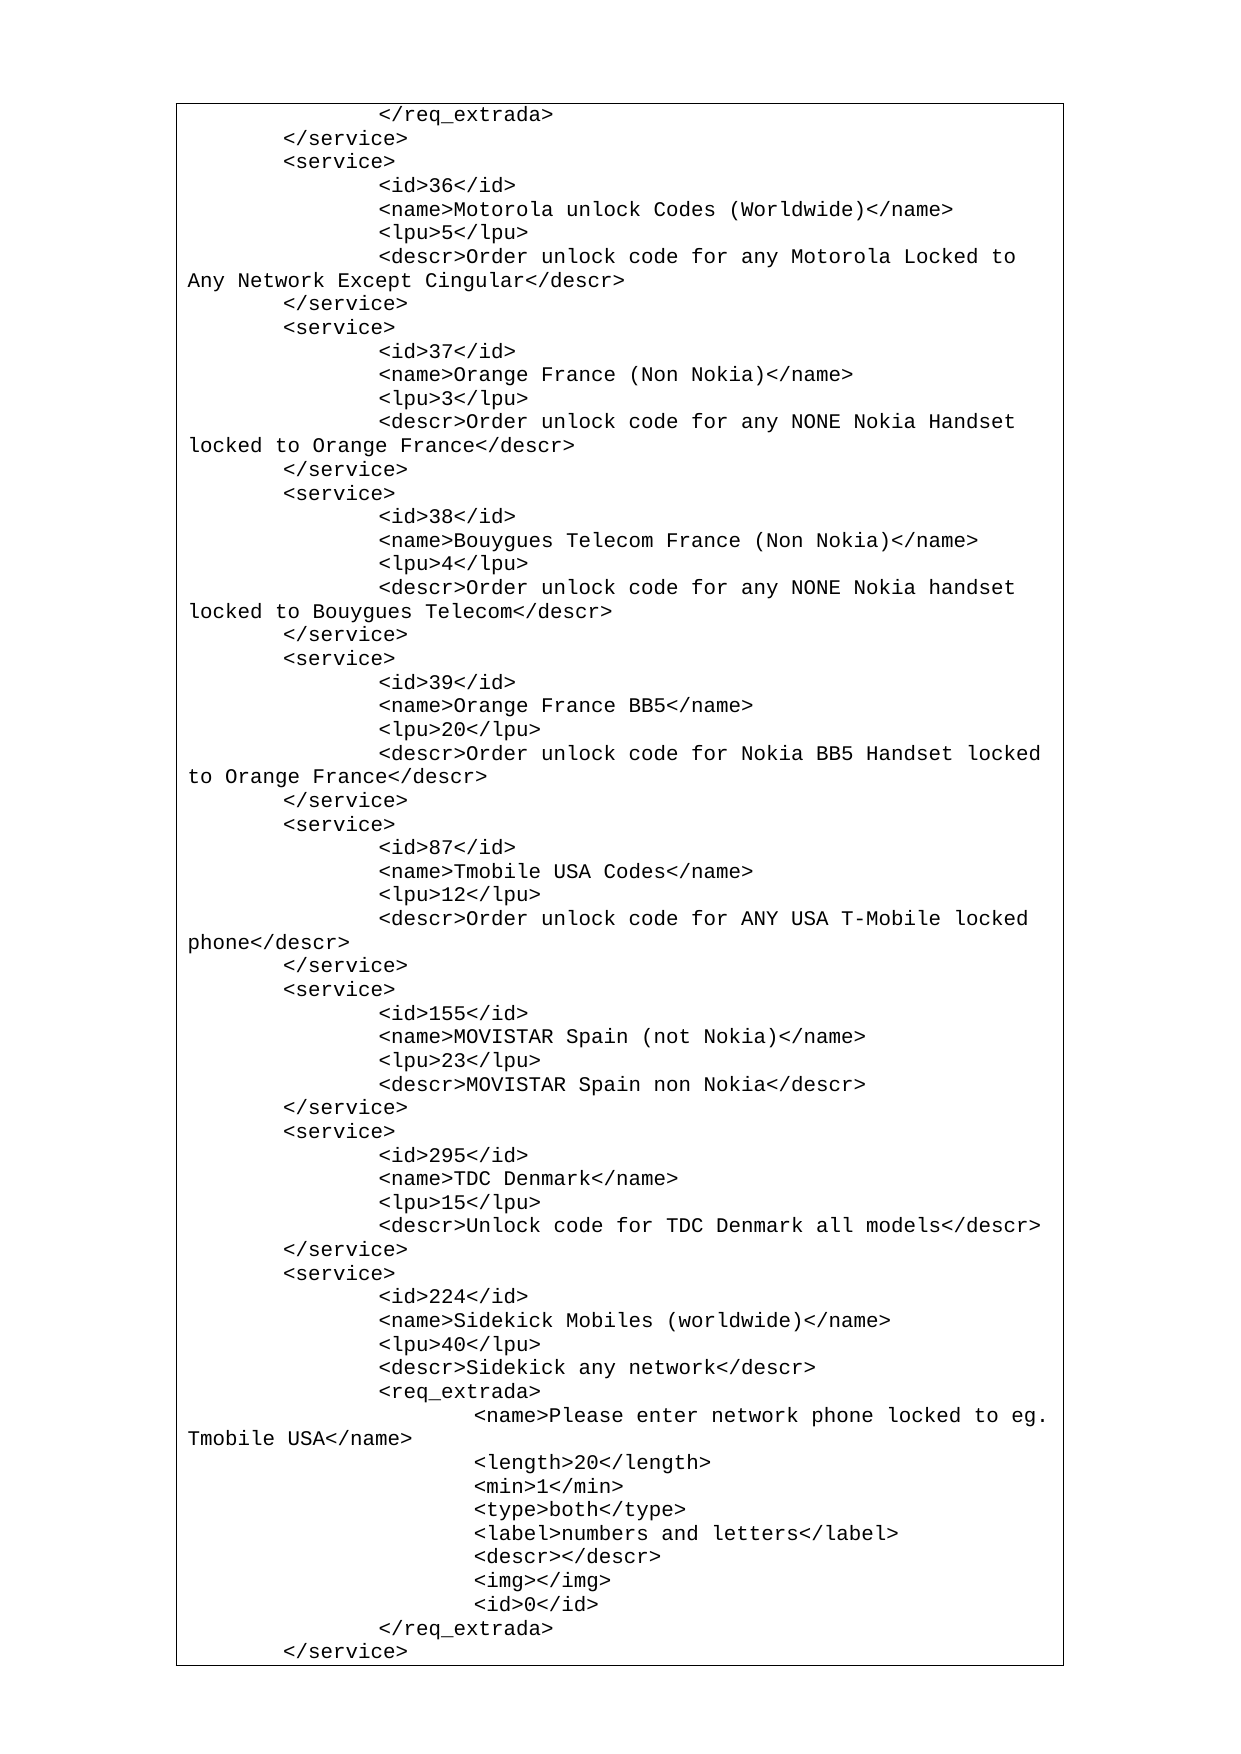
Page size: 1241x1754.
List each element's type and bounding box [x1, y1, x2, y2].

table_cell [177, 104, 1063, 1665]
